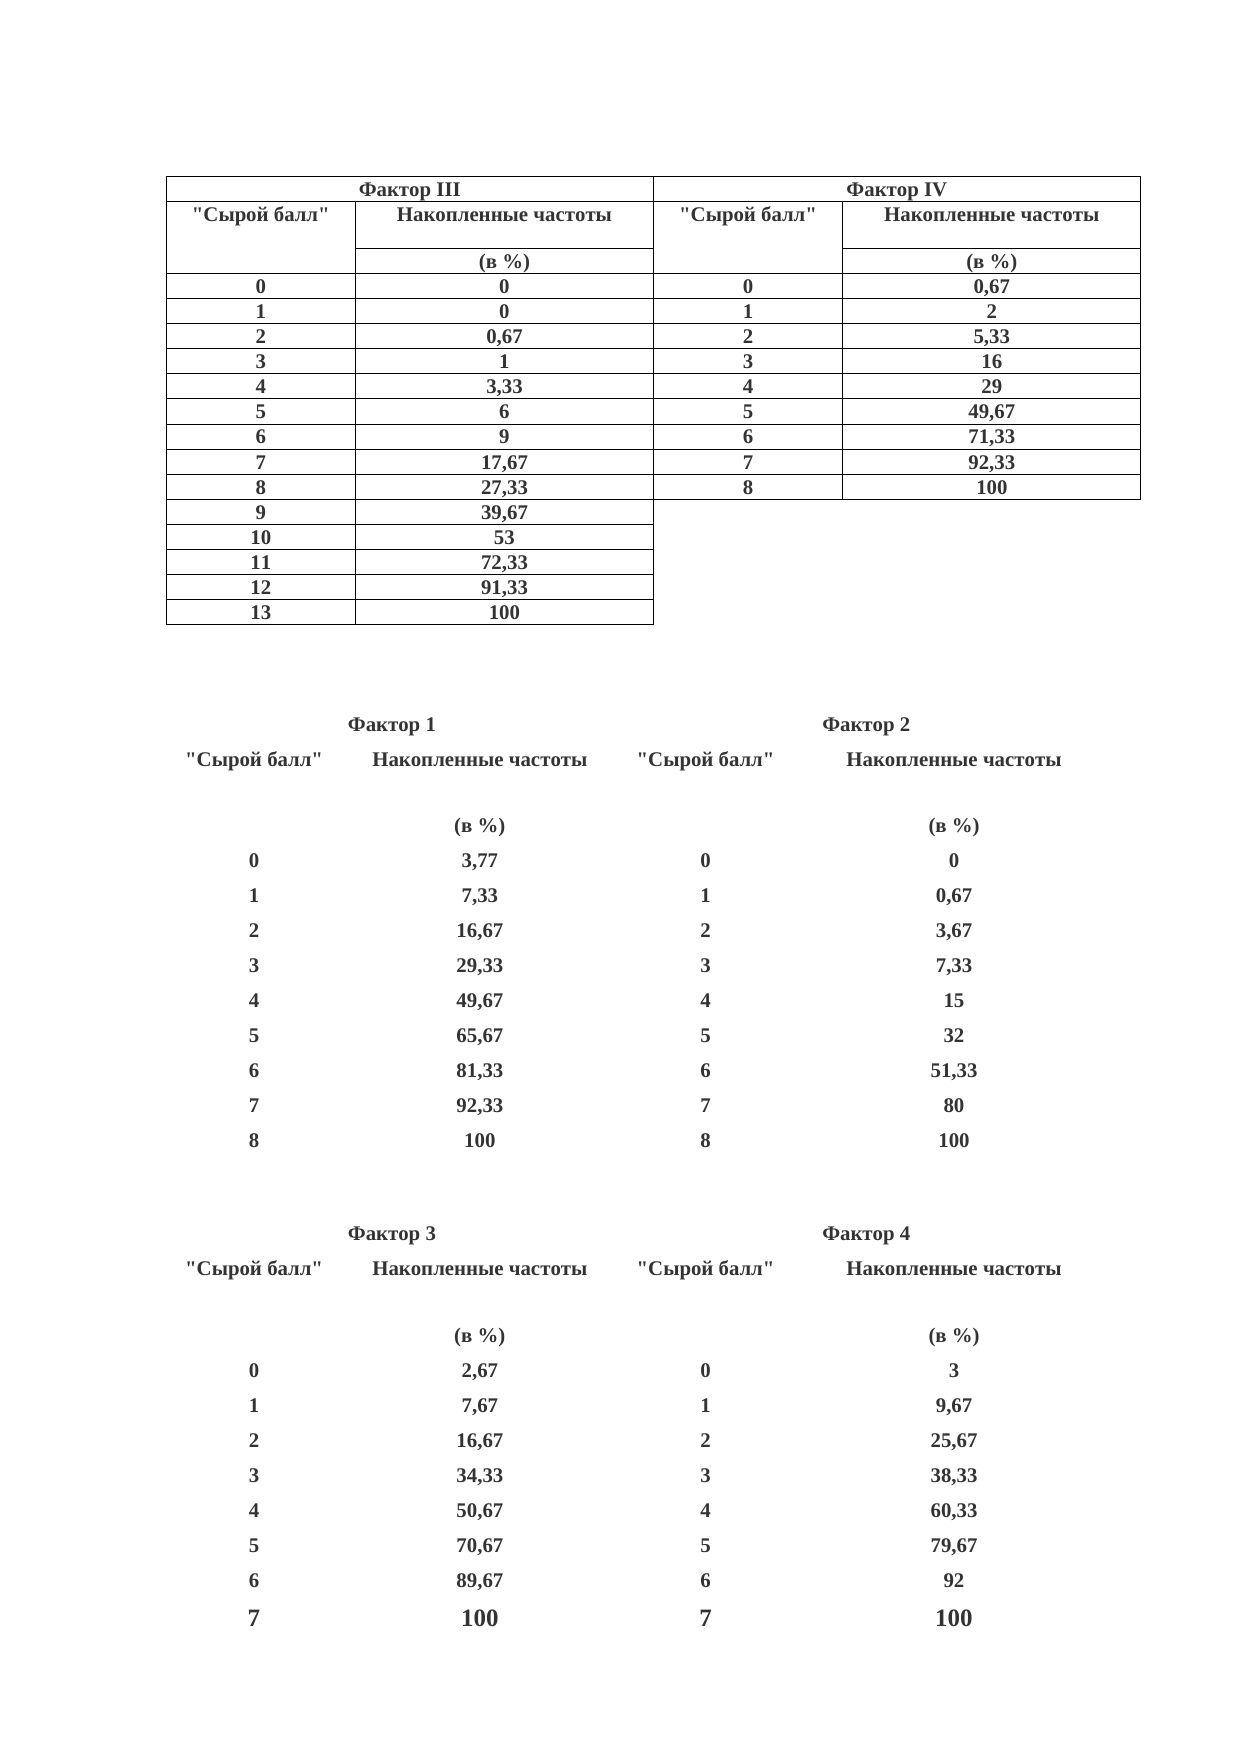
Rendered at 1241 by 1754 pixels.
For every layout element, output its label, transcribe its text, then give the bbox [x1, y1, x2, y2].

table_cell 8 [654, 475, 842, 499]
table_cell 13 [167, 600, 355, 624]
table_cell 1 [167, 299, 355, 323]
table_cell 34,33 [342, 1463, 617, 1498]
table_cell 100 [793, 1603, 1114, 1638]
table_cell 0,67 [843, 274, 1140, 298]
table_cell 25,67 [793, 1428, 1114, 1463]
table_cell 7,67 [342, 1393, 617, 1428]
table_cell 5 [618, 1533, 793, 1568]
table_cell 100 [793, 1128, 1114, 1163]
table_header Фактор 1 [166, 712, 617, 747]
table_cell 12 [167, 575, 355, 599]
table_cell 0 [793, 848, 1114, 883]
table_cell 16 [843, 349, 1140, 373]
table_cell 71,33 [843, 425, 1140, 448]
table_cell 7 [618, 1093, 793, 1128]
table_cell 7,33 [793, 953, 1114, 988]
table_cell (в %) [793, 813, 1114, 848]
table_cell 1 [618, 1393, 793, 1428]
table_cell 16,67 [342, 918, 617, 953]
table_cell 60,33 [793, 1498, 1114, 1533]
table_cell 4 [167, 374, 355, 398]
table_cell 9,67 [793, 1393, 1114, 1428]
table_cell 49,67 [342, 988, 617, 1023]
table_cell "Сырой балл" [167, 202, 355, 273]
table_cell 2,67 [342, 1358, 617, 1393]
table_header Фактор 2 [618, 712, 1114, 747]
table_cell 1 [166, 883, 342, 918]
table_cell 92,33 [342, 1093, 617, 1128]
table_cell 0 [618, 848, 793, 883]
table_cell 15 [793, 988, 1114, 1023]
table_cell 16,67 [342, 1428, 617, 1463]
table_cell 4 [166, 1498, 342, 1533]
table_cell 92,33 [843, 450, 1140, 474]
table_cell 2 [166, 918, 342, 953]
table_cell "Сырой балл" [654, 202, 842, 273]
table_cell Накопленные частоты [342, 747, 617, 813]
table_cell 27,33 [356, 475, 653, 499]
table_cell 6 [654, 425, 842, 448]
table_cell 5 [167, 399, 355, 423]
table_cell 7 [166, 1093, 342, 1128]
table_cell 80 [793, 1093, 1114, 1128]
table_cell 0 [356, 299, 653, 323]
table_cell 0,67 [793, 883, 1114, 918]
table_header Фактор III [167, 177, 653, 201]
table_cell 5 [654, 399, 842, 423]
table_cell 4 [654, 374, 842, 398]
table_header Фактор 3 [166, 1221, 617, 1256]
table_cell 65,67 [342, 1023, 617, 1058]
table_cell 100 [843, 475, 1140, 499]
table_cell 1 [654, 299, 842, 323]
table_cell 100 [356, 600, 653, 624]
table_cell 3 [166, 1463, 342, 1498]
table_cell Накопленные частоты [843, 202, 1140, 248]
table_cell 2 [618, 1428, 793, 1463]
table_cell 92 [793, 1568, 1114, 1603]
table_cell "Сырой балл" [166, 1256, 342, 1358]
table_cell 2 [843, 299, 1140, 323]
table_cell 4 [166, 988, 342, 1023]
table_cell 51,33 [793, 1058, 1114, 1093]
table_cell 9 [356, 425, 653, 448]
table_cell 3,67 [793, 918, 1114, 953]
table_cell 10 [167, 525, 355, 549]
table_cell 8 [618, 1128, 793, 1163]
table_cell 9 [167, 500, 355, 524]
table_cell 5 [618, 1023, 793, 1058]
table_cell 29,33 [342, 953, 617, 988]
table_cell 11 [167, 550, 355, 574]
table_cell 0 [167, 274, 355, 298]
table_cell 6 [618, 1058, 793, 1093]
table_cell (в %) [342, 1323, 617, 1358]
table_cell 50,67 [342, 1498, 617, 1533]
table_cell 32 [793, 1023, 1114, 1058]
table_cell 0 [166, 848, 342, 883]
table_cell 100 [342, 1128, 617, 1163]
table_cell 6 [167, 425, 355, 448]
table_cell 91,33 [356, 575, 653, 599]
table_cell 7 [167, 450, 355, 474]
table_cell 49,67 [843, 399, 1140, 423]
table_cell 1 [166, 1393, 342, 1428]
table_cell 2 [618, 918, 793, 953]
table_cell 5,33 [843, 324, 1140, 348]
table_cell 7,33 [342, 883, 617, 918]
table_cell 6 [618, 1568, 793, 1603]
table_cell 3 [166, 953, 342, 988]
table_cell 4 [618, 988, 793, 1023]
table_cell 39,67 [356, 500, 653, 524]
table_cell 4 [618, 1498, 793, 1533]
table_cell 38,33 [793, 1463, 1114, 1498]
table_cell 7 [654, 450, 842, 474]
table_cell 0 [618, 1358, 793, 1393]
table_cell "Сырой балл" [618, 1256, 793, 1358]
table_cell 3 [793, 1358, 1114, 1393]
table_cell 2 [166, 1428, 342, 1463]
table_cell "Сырой балл" [618, 747, 793, 848]
table_cell Накопленные частоты [793, 1256, 1114, 1323]
table_cell 2 [167, 324, 355, 348]
table_cell 0,67 [356, 324, 653, 348]
table_cell 3 [618, 1463, 793, 1498]
table_cell (в %) [342, 813, 617, 848]
table_cell 0 [654, 274, 842, 298]
table_cell 8 [167, 475, 355, 499]
table_cell Накопленные частоты [342, 1256, 617, 1323]
table_cell 2 [654, 324, 842, 348]
table_cell 0 [166, 1358, 342, 1393]
table_cell 3 [618, 953, 793, 988]
table_cell Накопленные частоты [356, 202, 653, 248]
table_cell 6 [166, 1058, 342, 1093]
table_cell 1 [356, 349, 653, 373]
table_cell 3,77 [342, 848, 617, 883]
table_cell 29 [843, 374, 1140, 398]
table_cell "Сырой балл" [166, 747, 342, 848]
table_cell 3 [654, 349, 842, 373]
table_cell (в %) [356, 249, 653, 273]
table_cell 70,67 [342, 1533, 617, 1568]
table_cell 3,33 [356, 374, 653, 398]
table_cell 7 [618, 1603, 793, 1638]
table_cell 1 [618, 883, 793, 918]
table_cell 17,67 [356, 450, 653, 474]
table_cell 0 [356, 274, 653, 298]
table_cell 72,33 [356, 550, 653, 574]
table_cell 53 [356, 525, 653, 549]
table_cell 6 [356, 399, 653, 423]
table_cell 89,67 [342, 1568, 617, 1603]
table_cell (в %) [793, 1323, 1114, 1358]
table_cell 5 [166, 1023, 342, 1058]
table_cell 6 [166, 1568, 342, 1603]
table_cell 5 [166, 1533, 342, 1568]
table_cell 100 [342, 1603, 617, 1638]
table_cell 7 [166, 1603, 342, 1638]
table_header Фактор IV [654, 177, 1140, 201]
table_cell 8 [166, 1128, 342, 1163]
table_cell 79,67 [793, 1533, 1114, 1568]
table_cell (в %) [843, 249, 1140, 273]
table_cell 81,33 [342, 1058, 617, 1093]
table_header Фактор 4 [618, 1221, 1114, 1256]
table_cell Накопленные частоты [793, 747, 1114, 813]
table_cell 3 [167, 349, 355, 373]
